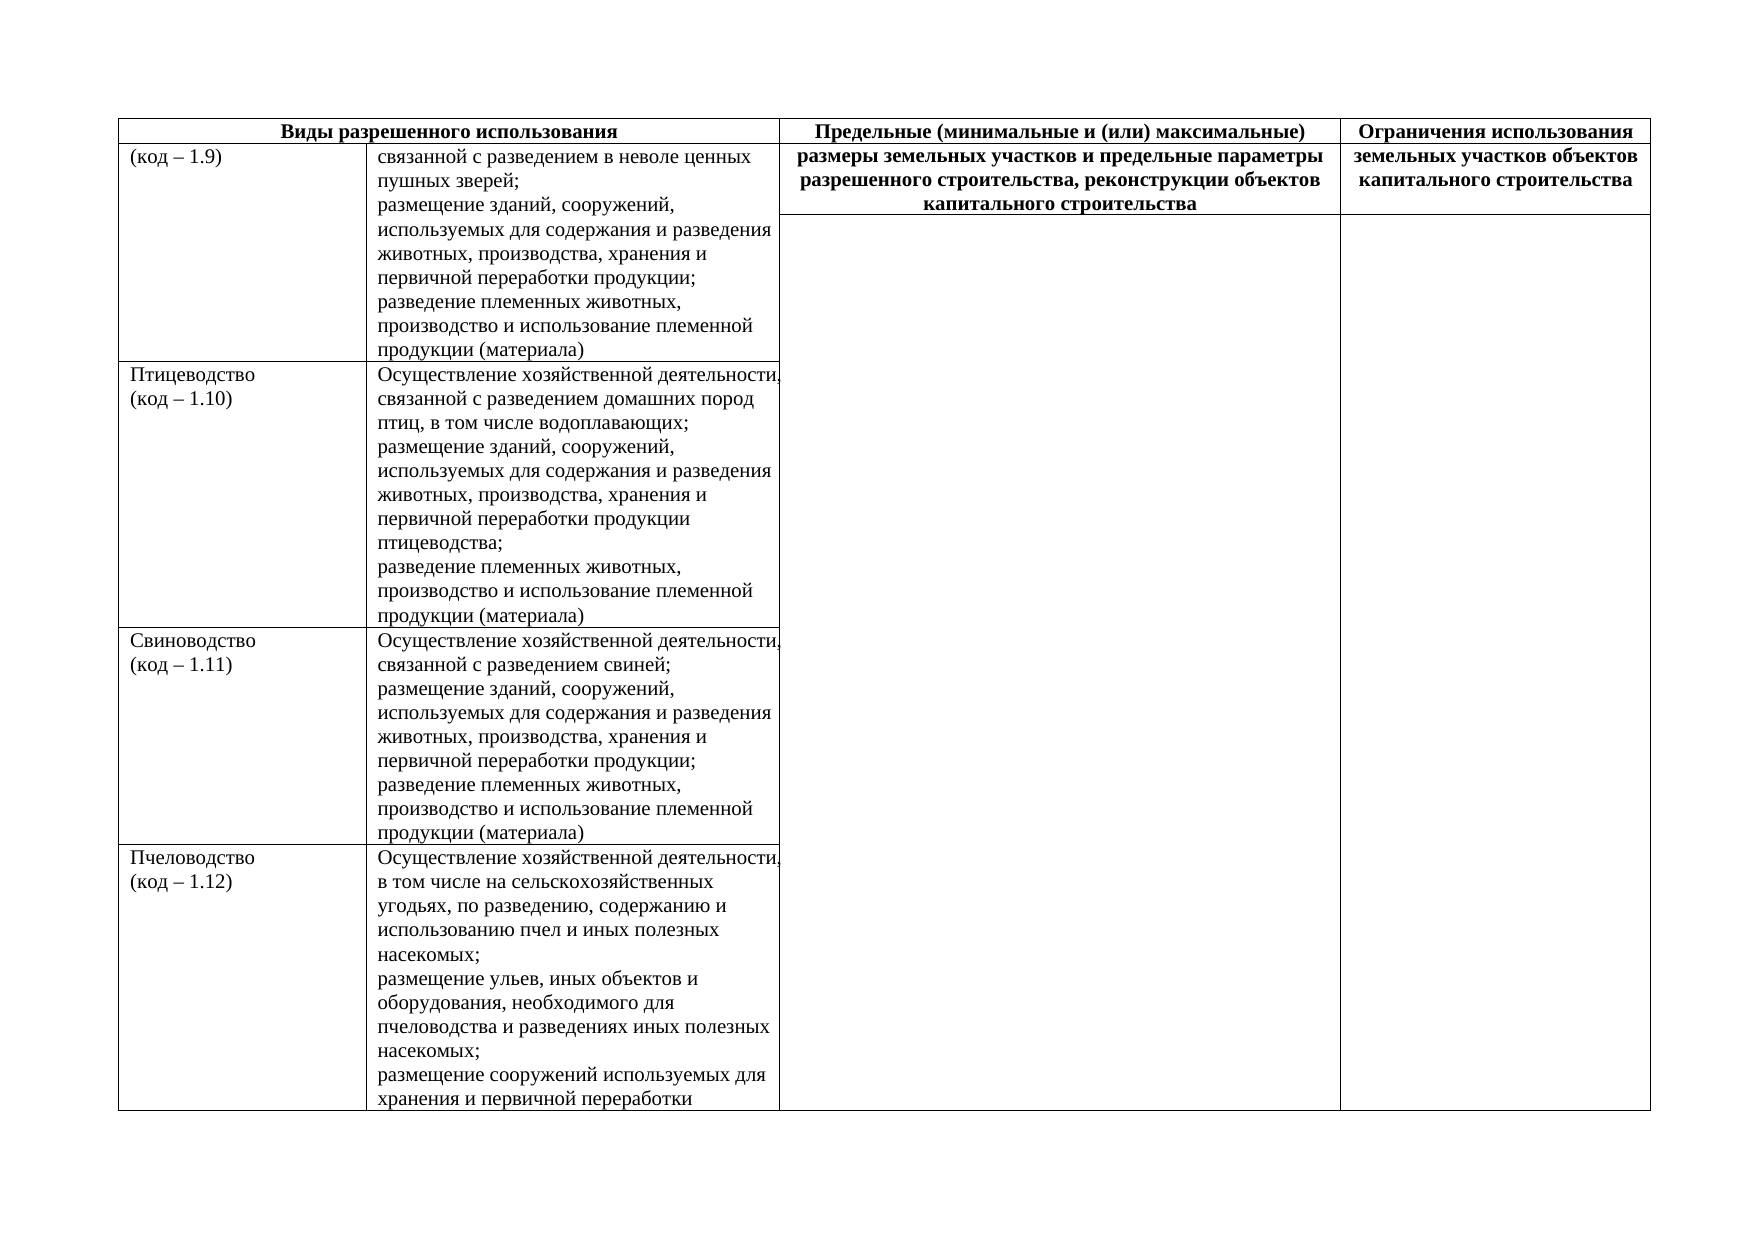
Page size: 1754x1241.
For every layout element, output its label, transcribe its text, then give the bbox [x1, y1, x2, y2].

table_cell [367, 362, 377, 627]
table_header Ограничения использования земельных участков объектов капитального строительства [1341, 119, 1650, 143]
table_header Ограничения использования земельных участков объектов капитального строительства [1341, 144, 1650, 214]
table_cell Пчеловодство (код – 1.12) [119, 845, 366, 1110]
table_header Предельные (минимальные и (или) максимальные) размеры земельных участков и предельные параметры разрешенного строительства, реконструкции объектов капитального строительства [780, 144, 1340, 214]
table_cell Свиноводство (код – 1.11) [119, 628, 366, 844]
table_cell Звероводство (код – 1.9) [119, 144, 366, 361]
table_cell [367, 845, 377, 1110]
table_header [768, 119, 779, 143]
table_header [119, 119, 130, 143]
table_cell Птицеводство (код – 1.10) [119, 362, 366, 627]
table_header Предельные (минимальные и (или) максимальные) размеры земельных участков и предельные параметры разрешенного строительства, реконструкции объектов капитального строительства [780, 119, 1340, 143]
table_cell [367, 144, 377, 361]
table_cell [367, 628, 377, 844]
